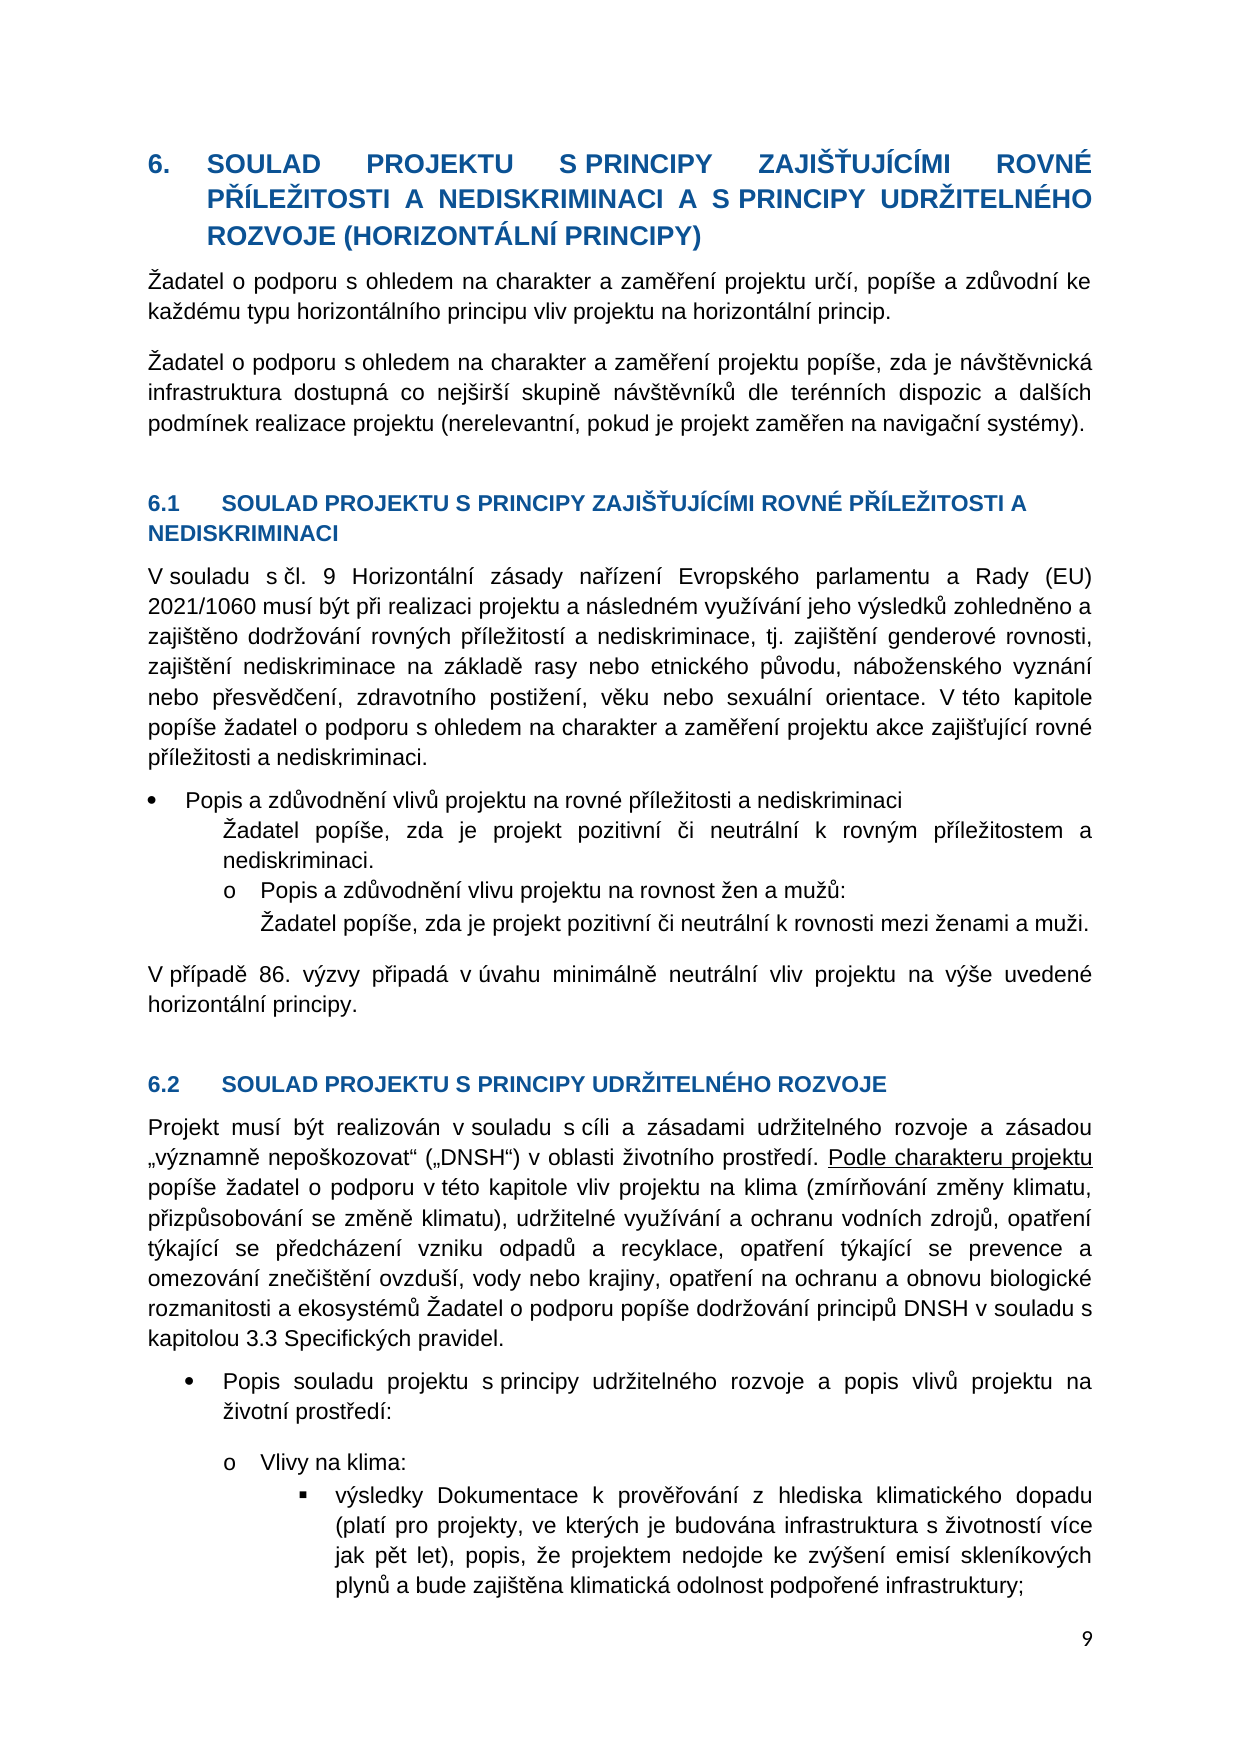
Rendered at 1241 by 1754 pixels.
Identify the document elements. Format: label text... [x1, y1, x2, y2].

list výsledky Dokumentace k prověřování z hlediska klimatického dopadu (platí pro projekty, ve kterých je budována infrastruktura s životností více jak pět let), popis, že projektem nedojde ke zvýšení emisí skleníkových plynů a bude zajištěna klimatická odolnost podpořené infrastruktury; [298, 1482, 1093, 1599]
list Popis a zdůvodnění vlivu projektu na rovnost žen a mužů: [223, 877, 1093, 906]
subtitle 6.2 SOULAD PROJEKTU S PRINCIPY UDRŽITELNÉHO ROZVOJE [148, 1071, 1093, 1098]
text Žadatel o podporu s ohledem na charakter a zaměření projektu určí, popíše a zdůvodní ke každému typu horizontálního principu vliv projektu na horizontální princip. [148, 268, 1093, 324]
list Žadatel popíše, zda je projekt pozitivní či neutrální k rovnosti mezi ženami a muži. [223, 910, 1093, 936]
list Vlivy na klima: [223, 1449, 1093, 1478]
text V případě 86. výzvy připadá v úvahu minimálně neutrální vliv projektu na výše uvedené horizontální principy. [148, 961, 1093, 1017]
list Žadatel popíše, zda je projekt pozitivní či neutrální k rovným příležitostem a nediskriminaci. [223, 817, 1093, 873]
text Žadatel o podporu s ohledem na charakter a zaměření projektu popíše, zda je návštěvnická infrastruktura dostupná co nejširší skupině návštěvníků dle terénních dispozic a dalších podmínek realizace projektu (nerelevantní, pokud je projekt zaměřen na navigační systémy). [148, 349, 1093, 436]
subtitle 6.1 SOULAD PROJEKTU S PRINCIPY ZAJIŠŤUJÍCÍMI ROVNÉ PŘÍLEŽITOSTI A NEDISKRIMINACI [148, 490, 1093, 546]
list Popis a zdůvodnění vlivů projektu na rovné příležitosti a nediskriminaci [148, 787, 1093, 813]
text Projekt musí být realizován v souladu s cíli a zásadami udržitelného rozvoje a zásadou „významně nepoškozovat“ („DNSH“) v oblasti životního prostředí. Podle charakteru projektu popíše žadatel o podporu v této kapitole vliv projektu na klima (zmírňování změny klimatu, přizpůsobování se změně klimatu), udržitelné využívání a ochranu vodních zdrojů, opatření týkající se předcházení vzniku odpadů a recyklace, opatření týkající se prevence a omezování znečištění ovzduší, vody nebo krajiny, opatření na ochranu a obnovu biologické rozmanitosti a ekosystémů Žadatel o podporu popíše dodržování principů DNSH v souladu s kapitolou 3.3 Specifických pravidel. [148, 1114, 1093, 1352]
text V souladu s čl. 9 Horizontální zásady nařízení Evropského parlamentu a Rady (EU) 2021/1060 musí být při realizaci projektu a následném využívání jeho výsledků zohledněno a zajištěno dodržování rovných příležitostí a nediskriminace, tj. zajištění genderové rovnosti, zajištění nediskriminace na základě rasy nebo etnického původu, náboženského vyznání nebo přesvědčení, zdravotního postižení, věku nebo sexuální orientace. V této kapitole popíše žadatel o podporu s ohledem na charakter a zaměření projektu akce zajišťující rovné příležitosti a nediskriminaci. [148, 563, 1093, 770]
list Popis souladu projektu s principy udržitelného rozvoje a popis vlivů projektu na životní prostředí: [185, 1368, 1093, 1425]
subtitle soulad projektu s principy zajišťujícími rovné příležitosti a nediskriminaci a s principy udržitelného Rozvoje (horizontální principy) [148, 148, 1093, 251]
